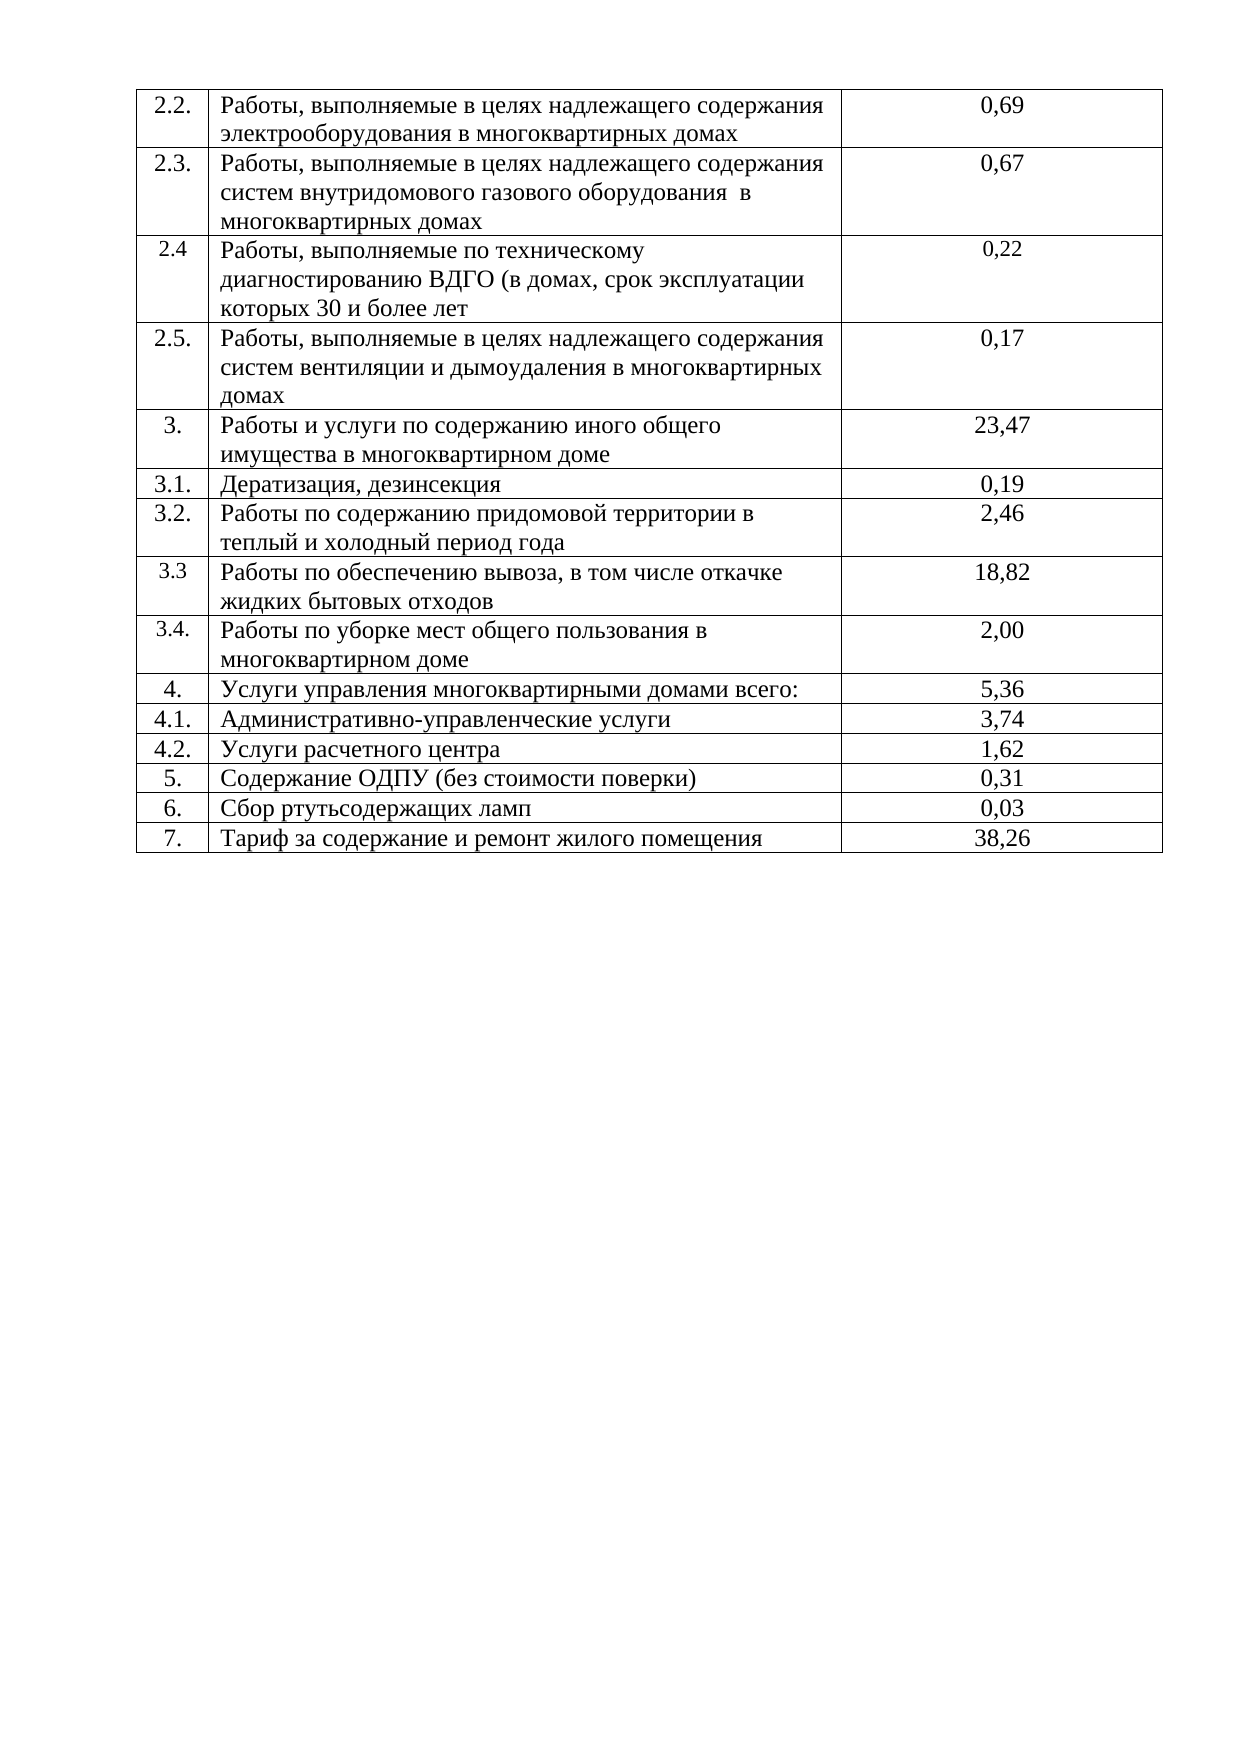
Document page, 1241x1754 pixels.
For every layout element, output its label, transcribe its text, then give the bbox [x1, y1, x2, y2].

table_cell Работы, выполняемые в целях надлежащего содержания систем вентиляции и дымоудаления в многоквартирных домах [209, 323, 841, 409]
table_cell 2.5. [137, 323, 208, 409]
table_cell 2.2. [137, 90, 208, 147]
table_cell 0,19 [842, 469, 1162, 497]
table_cell Работы, выполняемые в целях надлежащего содержания электрооборудования в многоквартирных домах [209, 90, 841, 147]
table_cell 2.3. [137, 148, 208, 234]
table_cell 2.4 [137, 236, 208, 322]
table_cell 5. [137, 764, 208, 792]
table_cell Сбор ртутьсодержащих ламп [209, 793, 841, 822]
table_cell 4.1. [137, 704, 208, 733]
table_cell 1,62 [842, 734, 1162, 762]
table_cell Работы, выполняемые в целях надлежащего содержания систем внутридомового газового оборудования в многоквартирных домах [209, 148, 841, 234]
table_cell 3.3 [137, 557, 208, 614]
table_cell Работы по содержанию придомовой территории в теплый и холодный период года [209, 499, 841, 556]
table_cell Работы, выполняемые по техническому диагностированию ВДГО (в домах, срок эксплуатации которых 30 и более лет [209, 236, 841, 322]
table_cell 0,22 [842, 236, 1162, 322]
table_cell 3.1. [137, 469, 208, 497]
table_cell 2,46 [842, 499, 1162, 556]
table_cell 4. [137, 674, 208, 703]
table_cell 0,17 [842, 323, 1162, 409]
table_cell 18,82 [842, 557, 1162, 614]
table_cell Содержание ОДПУ (без стоимости поверки) [209, 764, 841, 792]
table_cell 3.2. [137, 499, 208, 556]
table_cell 7. [137, 823, 208, 852]
table_cell Дератизация, дезинсекция [209, 469, 841, 497]
table_cell Административно-управленческие услуги [209, 704, 841, 733]
table_cell Работы по обеспечению вывоза, в том числе откачке жидких бытовых отходов [209, 557, 841, 614]
table_cell 2,00 [842, 616, 1162, 673]
table_cell 0,69 [842, 90, 1162, 147]
table_cell 3,74 [842, 704, 1162, 733]
table_cell 3. [137, 410, 208, 468]
table_cell Услуги управления многоквартирными домами всего: [209, 674, 841, 703]
table_cell Тариф за содержание и ремонт жилого помещения [209, 823, 841, 852]
table_cell 3.4. [137, 616, 208, 673]
table_cell 0,31 [842, 764, 1162, 792]
table_cell 0,67 [842, 148, 1162, 234]
table_cell Работы и услуги по содержанию иного общего имущества в многоквартирном доме [209, 410, 841, 468]
table_cell 6. [137, 793, 208, 822]
table_cell Услуги расчетного центра [209, 734, 841, 762]
table_cell 23,47 [842, 410, 1162, 468]
table_cell 0,03 [842, 793, 1162, 822]
table_cell 4.2. [137, 734, 208, 762]
table_cell 5,36 [842, 674, 1162, 703]
table_cell 38,26 [842, 823, 1162, 852]
table_cell Работы по уборке мест общего пользования в многоквартирном доме [209, 616, 841, 673]
